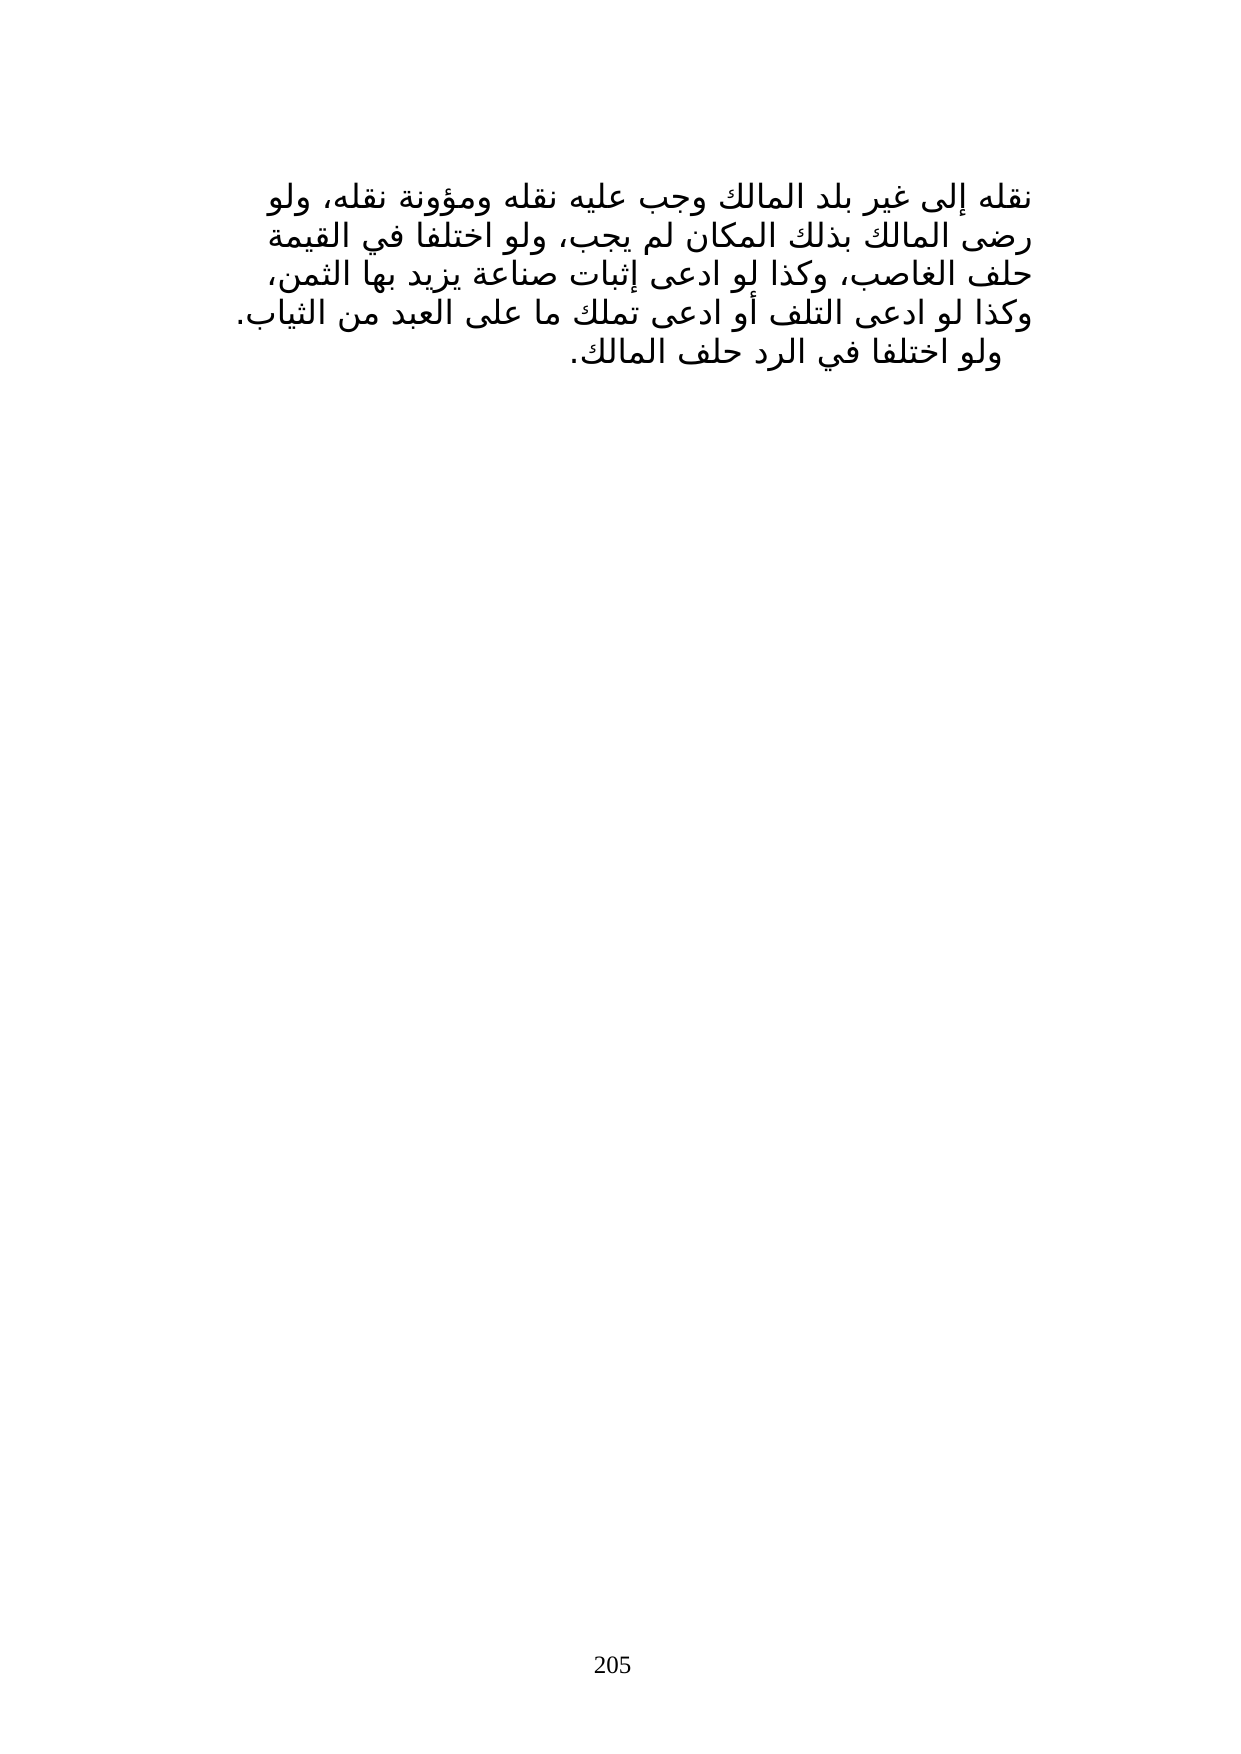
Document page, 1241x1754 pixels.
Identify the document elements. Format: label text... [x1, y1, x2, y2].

text ولو اختلفا في الرد حلف المالك. [222, 333, 1033, 371]
text نقله إلى غير بلد المالك وجب عليه نقله ومؤونة نقله، ولو رضى المالك بذلك المكان لم يجب، ولو اختلفا في القيمة حلف الغاصب، وكذا لو ادعى إثبات صناعة يزيد بها الثمن، وكذا لو ادعى التلف أو ادعى تملك ما على العبد من الثياب. [222, 177, 1033, 333]
